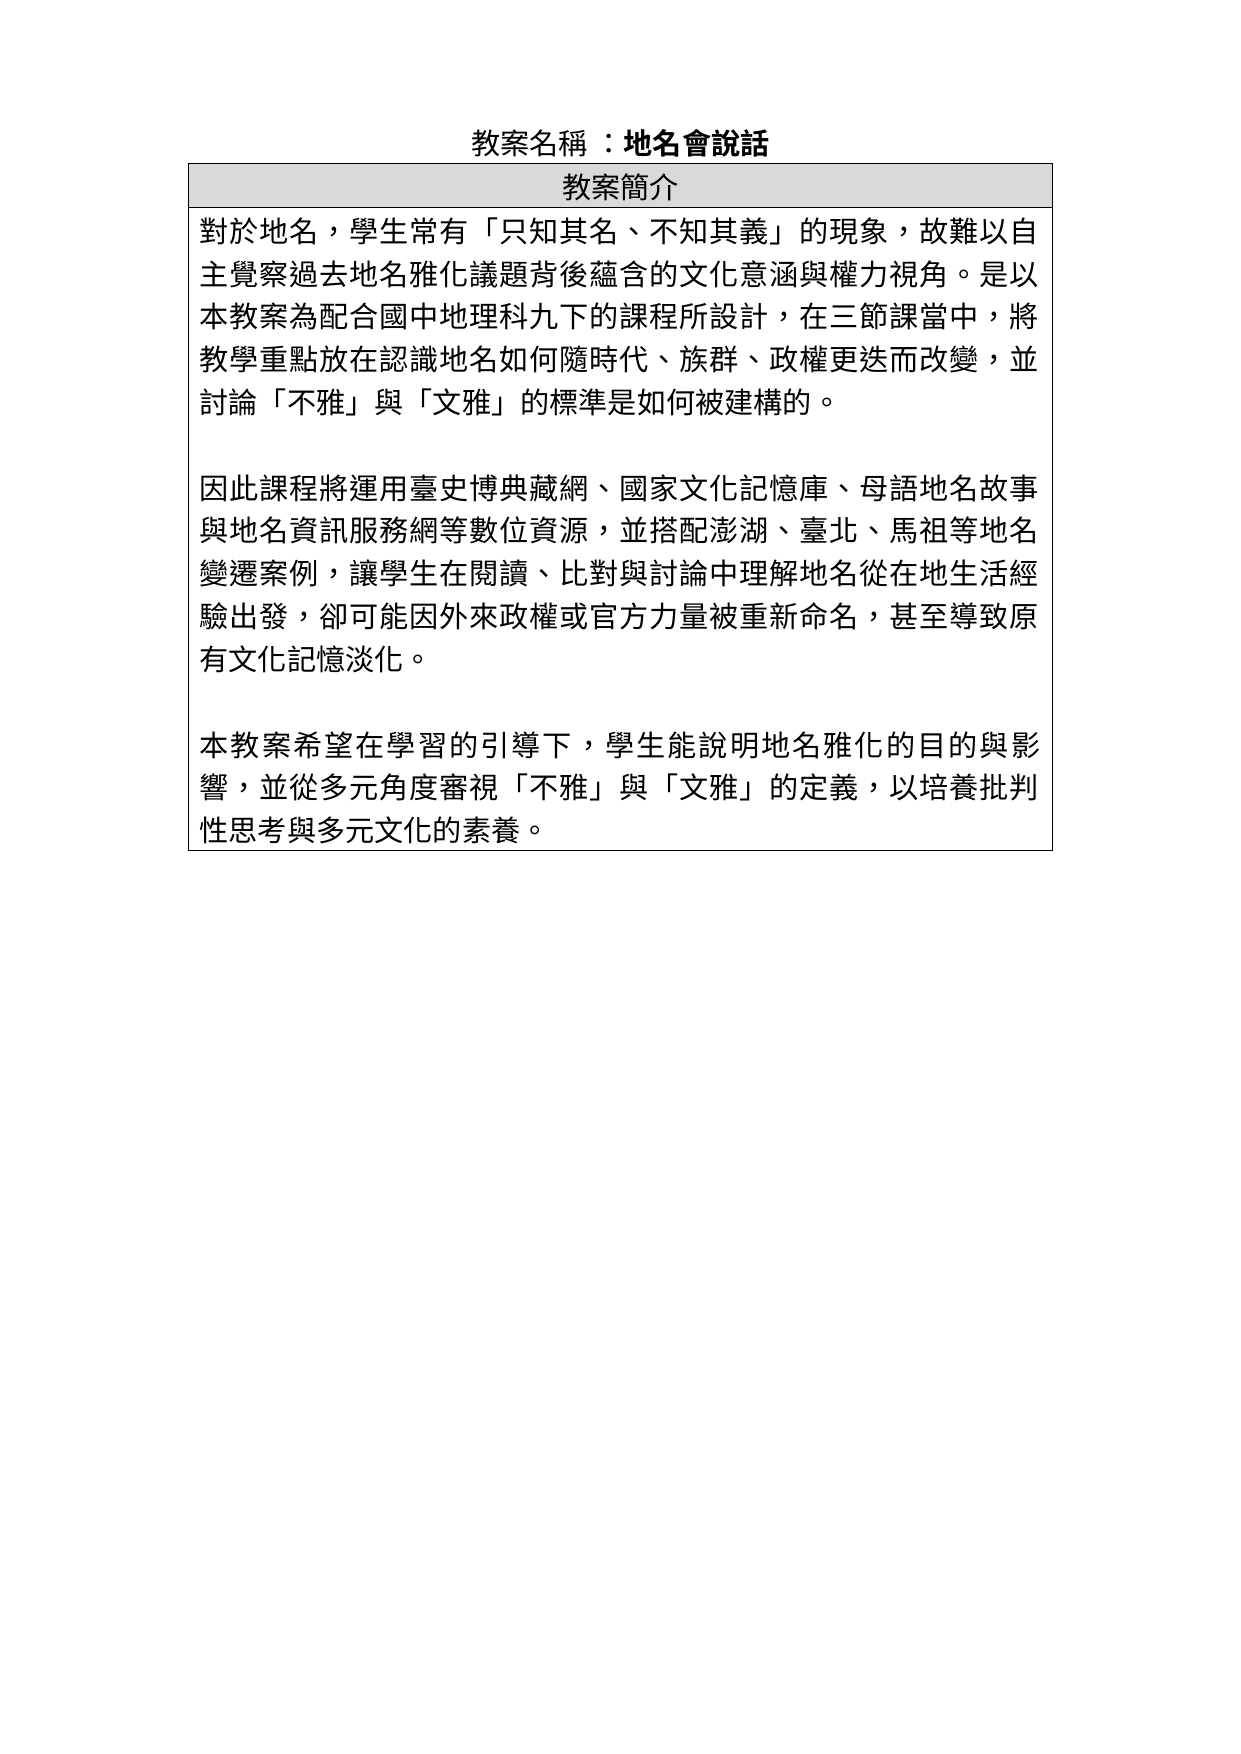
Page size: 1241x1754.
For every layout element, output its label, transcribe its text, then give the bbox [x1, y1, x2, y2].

table_cell 對於地名，學生常有「只知其名、不知其義」的現象，故難以自主覺察過去地名雅化議題背後蘊含的文化意涵與權力視角。是以本教案為配合國中地理科九下的課程所設計，在三節課當中，將教學重點放在認識地名如何隨時代、族群、政權更迭而改變，並討論「不雅」與「文雅」的標準是如何被建構的。 因此課程將運用臺史博典藏網、國家文化記憶庫、母語地名故事與地名資訊服務網等數位資源，並搭配澎湖、臺北、馬祖等地名變遷案例，讓學生在閱讀、比對與討論中理解地名從在地生活經驗出發，卻可能因外來政權或官方力量被重新命名，甚至導致原有文化記憶淡化。 本教案希望在學習的引導下，學生能說明地名雅化的目的與影響，並從多元角度審視「不雅」與「文雅」的定義，以培養批判性思考與多元文化的素養。 [189, 208, 1052, 850]
table_header 教案簡介 [189, 164, 1052, 207]
text 教案名稱 ：地名會說話 [118, 120, 1122, 163]
